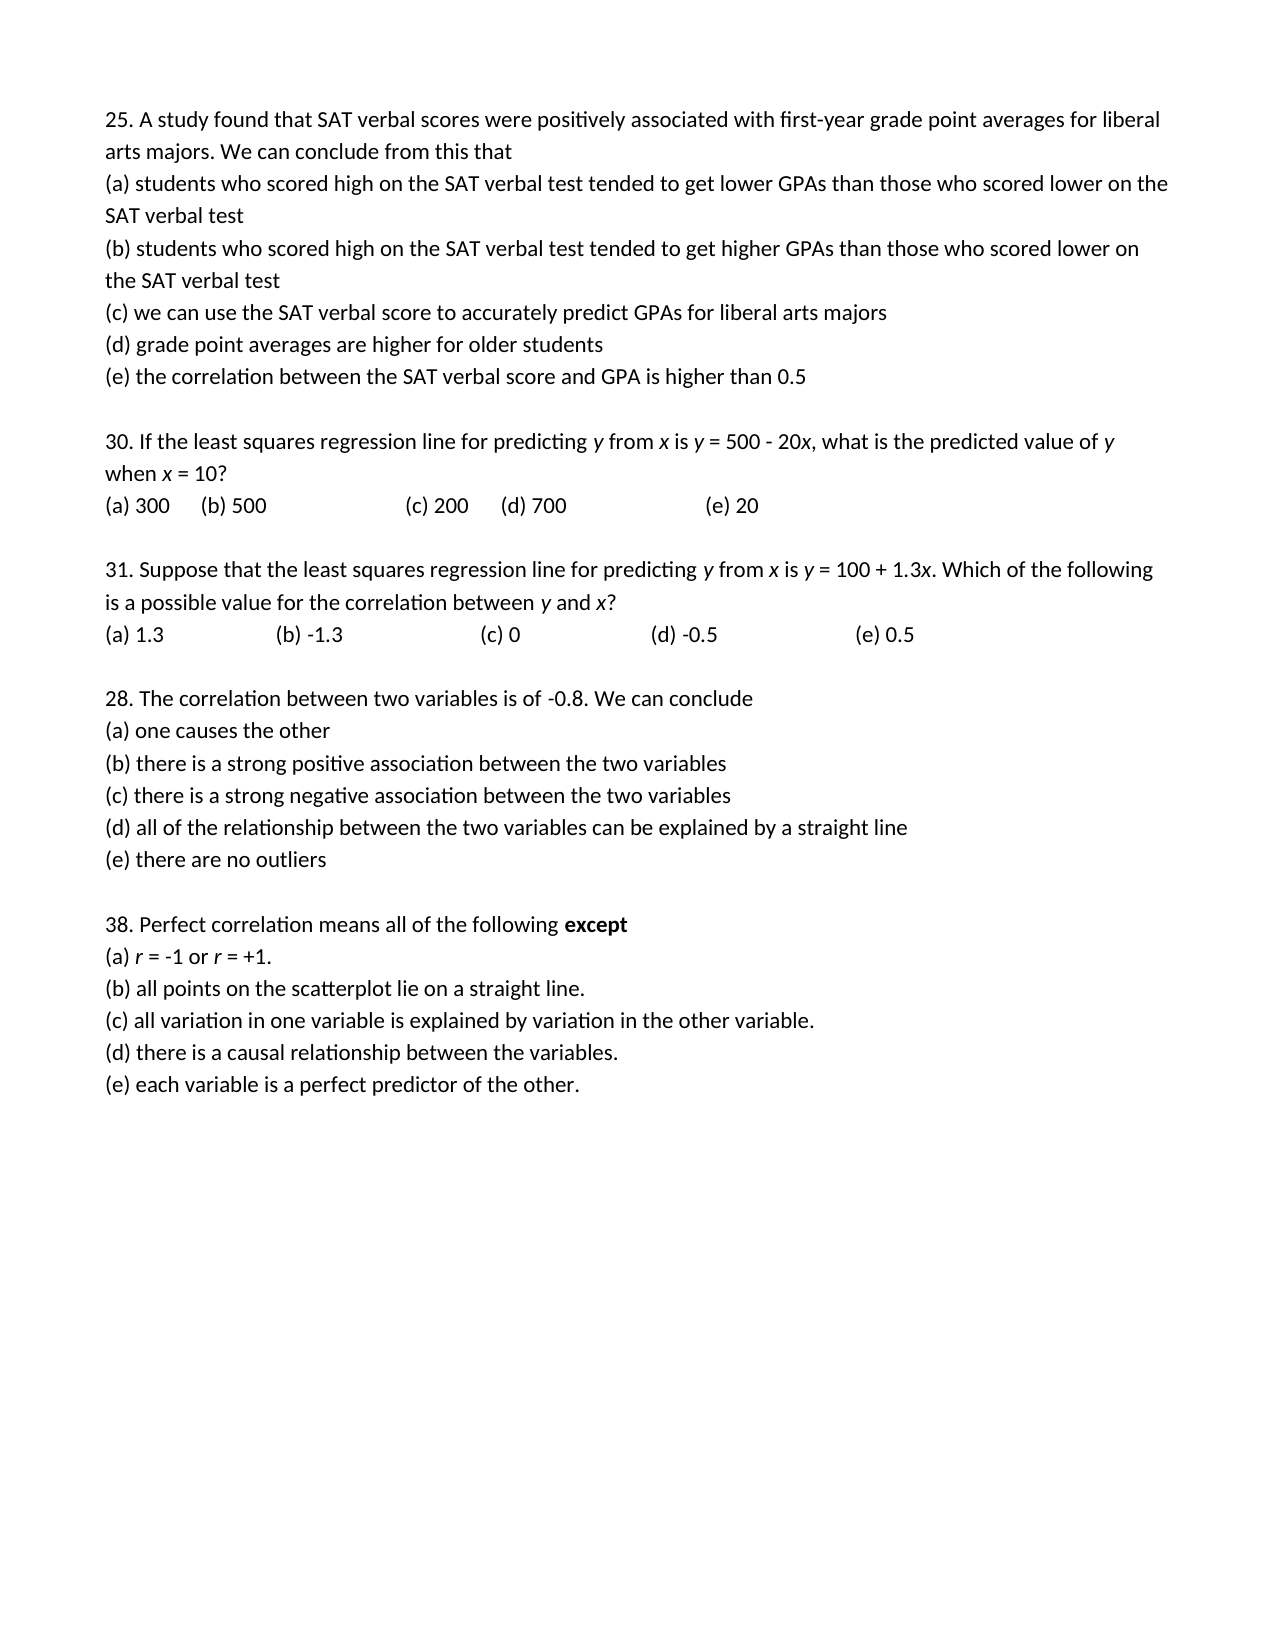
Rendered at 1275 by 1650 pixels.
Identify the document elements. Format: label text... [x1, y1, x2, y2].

text (e) the correlation between the SAT verbal score and GPA is higher than 0.5 [105, 362, 1170, 391]
text 28. The correlation between two variables is of -0.8. We can conclude [105, 684, 1170, 712]
text (d) all of the relationship between the two variables can be explained by a straight line [105, 813, 1170, 841]
text (c) we can use the SAT verbal score to accurately predict GPAs for liberal arts majors [105, 298, 1170, 326]
text (a) r = -1 or r = +1. [105, 942, 1170, 970]
text (b) there is a strong positive association between the two variables [105, 749, 1170, 777]
text 30. If the least squares regression line for predicting y from x is y = 500 - 20x, what is the predicted value of y when x = 10? [105, 427, 1170, 487]
text (a) students who scored high on the SAT verbal test tended to get lower GPAs than those who scored lower on the SAT verbal test [105, 169, 1170, 229]
text (b) students who scored high on the SAT verbal test tended to get higher GPAs than those who scored lower on the SAT verbal test [105, 234, 1170, 294]
text (c) all variation in one variable is explained by variation in the other variable. [105, 1006, 1170, 1034]
text (e) there are no outliers [105, 845, 1170, 873]
text (b) all points on the scatterplot lie on a straight line. [105, 974, 1170, 1002]
text 25. A study found that SAT verbal scores were positively associated with first-year grade point averages for liberal arts majors. We can conclude from this that [105, 105, 1170, 165]
text (a) one causes the other [105, 717, 1170, 744]
text (a) 300 (b) 500 (c) 200 (d) 700 (e) 20 [105, 491, 1170, 519]
text (c) there is a strong negative association between the two variables [105, 781, 1170, 809]
text (a) 1.3 (b) -1.3 (c) 0 (d) -0.5 (e) 0.5 [105, 620, 1170, 648]
text (e) each variable is a perfect predictor of the other. [105, 1071, 1170, 1099]
text 38. Perfect correlation means all of the following except [105, 910, 1170, 938]
text (d) grade point averages are higher for older students [105, 330, 1170, 358]
text 31. Suppose that the least squares regression line for predicting y from x is y = 100 + 1.3x. Which of the following is a possible value for the correlation between y and x? [105, 556, 1170, 616]
text (d) there is a causal relationship between the variables. [105, 1038, 1170, 1066]
